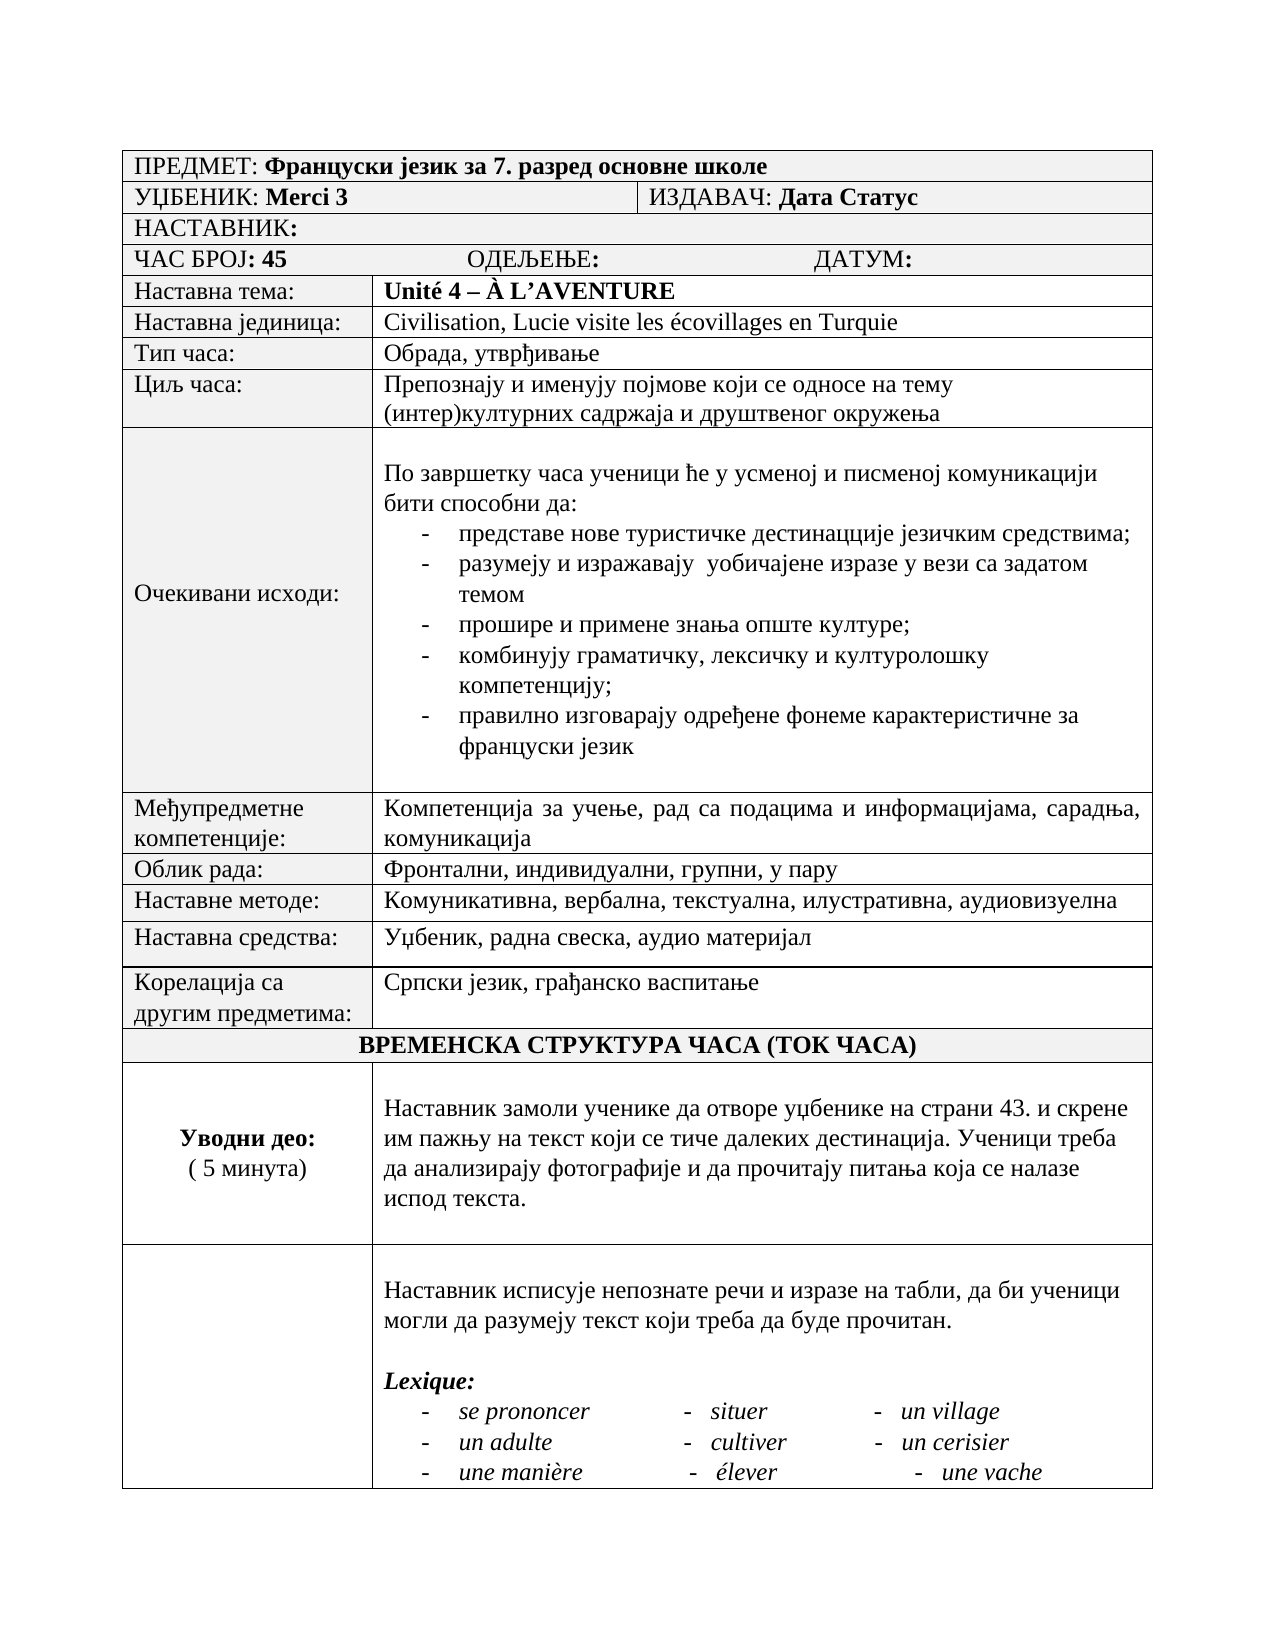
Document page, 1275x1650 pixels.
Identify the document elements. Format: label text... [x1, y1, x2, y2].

table_cell НАСТАВНИК: [123, 214, 1152, 243]
table_cell Наставник замоли ученике да отворе уџбенике на страни 43. и скрене им пажњу на текст који се тиче далеких дестинација. Ученици треба да анализирају фотографије и да прочитају питања која се налазе испод текста. [373, 1063, 1152, 1244]
table_cell ДАТУМ: [803, 245, 1152, 275]
table_cell По завршетку часа ученици ће у усменој и писменој комуникацији бити способни да: представе нове туристичке дестинацције језичким средствима; разумеју и изражавају уобичајене изразе у вези са задатом темом прошире и примене знања опште културе; комбинују граматичку, лексичку и културолошку компетенцију; правилно изговарају одређене фонеме карактеристичне за француски језик [373, 428, 1152, 792]
table_cell Уводни део: ( 5 минута) [123, 1063, 372, 1244]
table_cell Фронтални, индивидуални, групни, у пару [373, 854, 1152, 884]
table_cell Српски језик, грађанско васпитање [373, 968, 1152, 1028]
table_cell Наставне методе: [123, 885, 372, 921]
table_cell Корелација са другим предметима: [123, 968, 372, 1028]
table_cell Комуникативнa, вербална, текстуалнa, илустративнa, аудиовизуелнa [373, 885, 1152, 921]
table_cell Облик рада: [123, 854, 372, 884]
table_cell Наставна јединица: [123, 307, 372, 337]
table_cell УЏБЕНИК: Merci 3 [123, 182, 637, 212]
table_cell ВРЕМЕНСКА СТРУКТУРА ЧАСА (ТОК ЧАСА) [123, 1029, 1152, 1062]
table_cell Обрада, утврђивање [373, 338, 1152, 368]
table_cell Наставна тема: [123, 276, 372, 306]
table_cell Тип часа: [123, 338, 372, 368]
table_cell Међупредметне компетенције: [123, 793, 372, 853]
table_header ПРЕДМЕТ: Француски језик за 7. разред основне школе [123, 151, 1152, 181]
table_cell Компетенција за учење, рад са подацима и информацијама, сарадња, комуникација [373, 793, 1152, 853]
table_cell Civilisation, Lucie visite les écovillages en Turquie [373, 307, 1152, 337]
table_cell Циљ часа: [123, 370, 372, 427]
table_cell ЧАС БРОЈ: 45 [123, 245, 456, 275]
table_cell Unité 4 – À L’AVENTURE [373, 276, 1152, 306]
table_cell ОДЕЉЕЊЕ: [456, 245, 803, 275]
table_cell Наставна средства: [123, 922, 372, 966]
table_cell Очекивани исходи: [123, 428, 372, 792]
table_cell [123, 1245, 372, 1488]
table_cell Уџбеник, радна свеска, аудио материјал [373, 922, 1152, 966]
table_cell ИЗДАВАЧ: Дата Статус [638, 182, 1152, 212]
table_cell Препознају и именују појмове који се односе на тему (интер)културних садржаја и друштвеног окружења [373, 370, 1152, 427]
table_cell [373, 1245, 1152, 1488]
